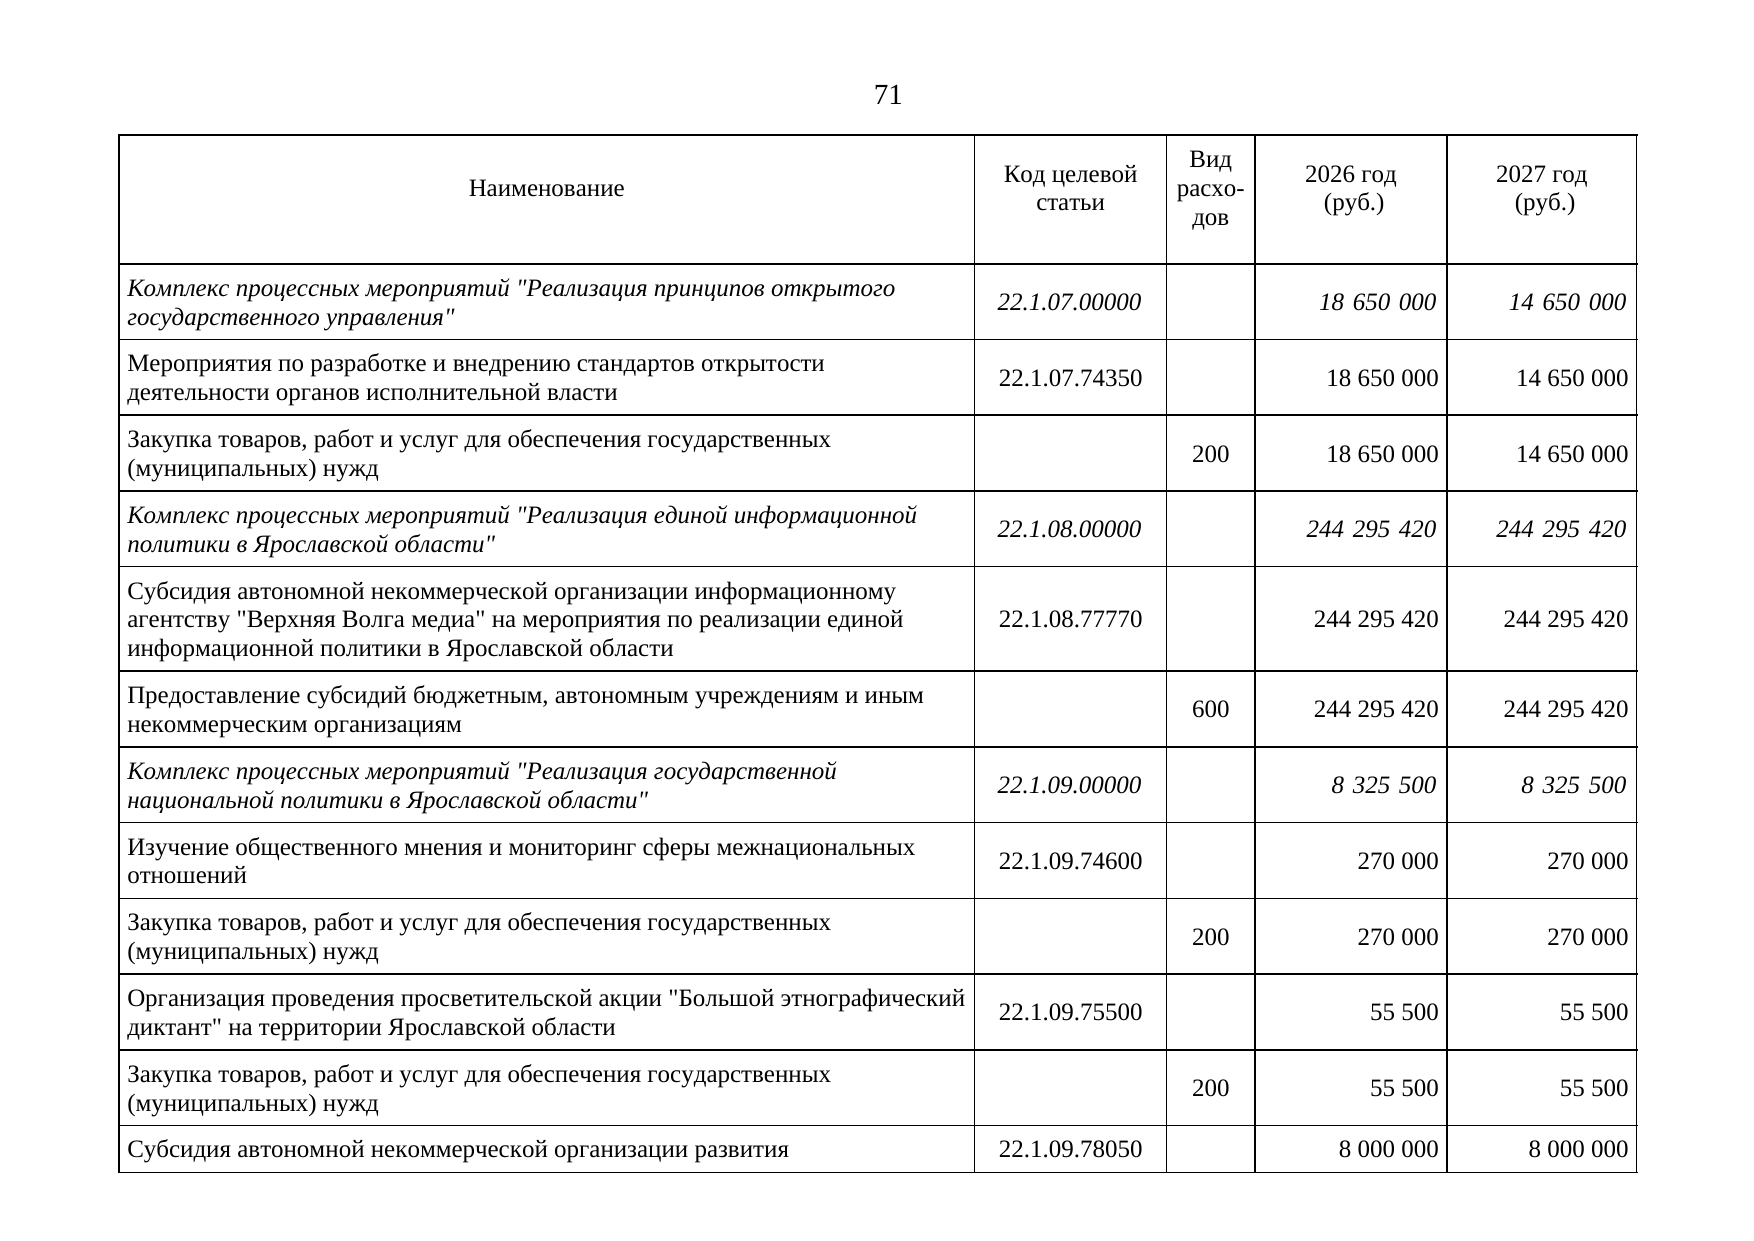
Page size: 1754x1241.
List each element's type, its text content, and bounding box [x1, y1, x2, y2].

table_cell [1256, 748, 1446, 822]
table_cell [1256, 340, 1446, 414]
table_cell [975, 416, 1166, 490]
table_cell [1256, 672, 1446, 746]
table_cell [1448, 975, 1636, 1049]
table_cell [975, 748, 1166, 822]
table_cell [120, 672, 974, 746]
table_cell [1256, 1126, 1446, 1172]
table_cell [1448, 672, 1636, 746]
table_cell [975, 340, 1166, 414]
table_header Код целевой статьи [975, 136, 1166, 263]
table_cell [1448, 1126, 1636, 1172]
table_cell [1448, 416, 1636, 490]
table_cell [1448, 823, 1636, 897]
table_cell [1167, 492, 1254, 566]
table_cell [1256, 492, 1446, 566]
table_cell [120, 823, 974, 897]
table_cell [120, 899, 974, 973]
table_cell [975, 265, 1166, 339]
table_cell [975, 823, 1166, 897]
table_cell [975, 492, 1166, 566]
table_header 2026 год (руб.) [1256, 136, 1446, 263]
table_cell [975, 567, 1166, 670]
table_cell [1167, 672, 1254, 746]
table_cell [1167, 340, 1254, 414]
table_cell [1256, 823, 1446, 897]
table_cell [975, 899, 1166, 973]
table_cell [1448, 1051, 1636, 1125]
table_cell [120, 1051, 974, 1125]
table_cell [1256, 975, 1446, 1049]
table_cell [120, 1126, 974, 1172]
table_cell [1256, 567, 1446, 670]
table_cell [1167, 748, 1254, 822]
table_header Вид расхо- дов [1167, 136, 1254, 263]
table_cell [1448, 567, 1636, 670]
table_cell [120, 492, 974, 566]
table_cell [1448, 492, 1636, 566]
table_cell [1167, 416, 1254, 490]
table_header Наименование [120, 136, 974, 263]
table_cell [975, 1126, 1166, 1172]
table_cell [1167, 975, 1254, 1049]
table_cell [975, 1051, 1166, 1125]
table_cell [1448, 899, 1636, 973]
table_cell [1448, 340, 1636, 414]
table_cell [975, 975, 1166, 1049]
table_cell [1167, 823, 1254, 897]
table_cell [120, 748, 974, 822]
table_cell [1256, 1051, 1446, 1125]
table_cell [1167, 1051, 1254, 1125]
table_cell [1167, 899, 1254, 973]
table_header 2027 год (руб.) [1448, 136, 1636, 263]
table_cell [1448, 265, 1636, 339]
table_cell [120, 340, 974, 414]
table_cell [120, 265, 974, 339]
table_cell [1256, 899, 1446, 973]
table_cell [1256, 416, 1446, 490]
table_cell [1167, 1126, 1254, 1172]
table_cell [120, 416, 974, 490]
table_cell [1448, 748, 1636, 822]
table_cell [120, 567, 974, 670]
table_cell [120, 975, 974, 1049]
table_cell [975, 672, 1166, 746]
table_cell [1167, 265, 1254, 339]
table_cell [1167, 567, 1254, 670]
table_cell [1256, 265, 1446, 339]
